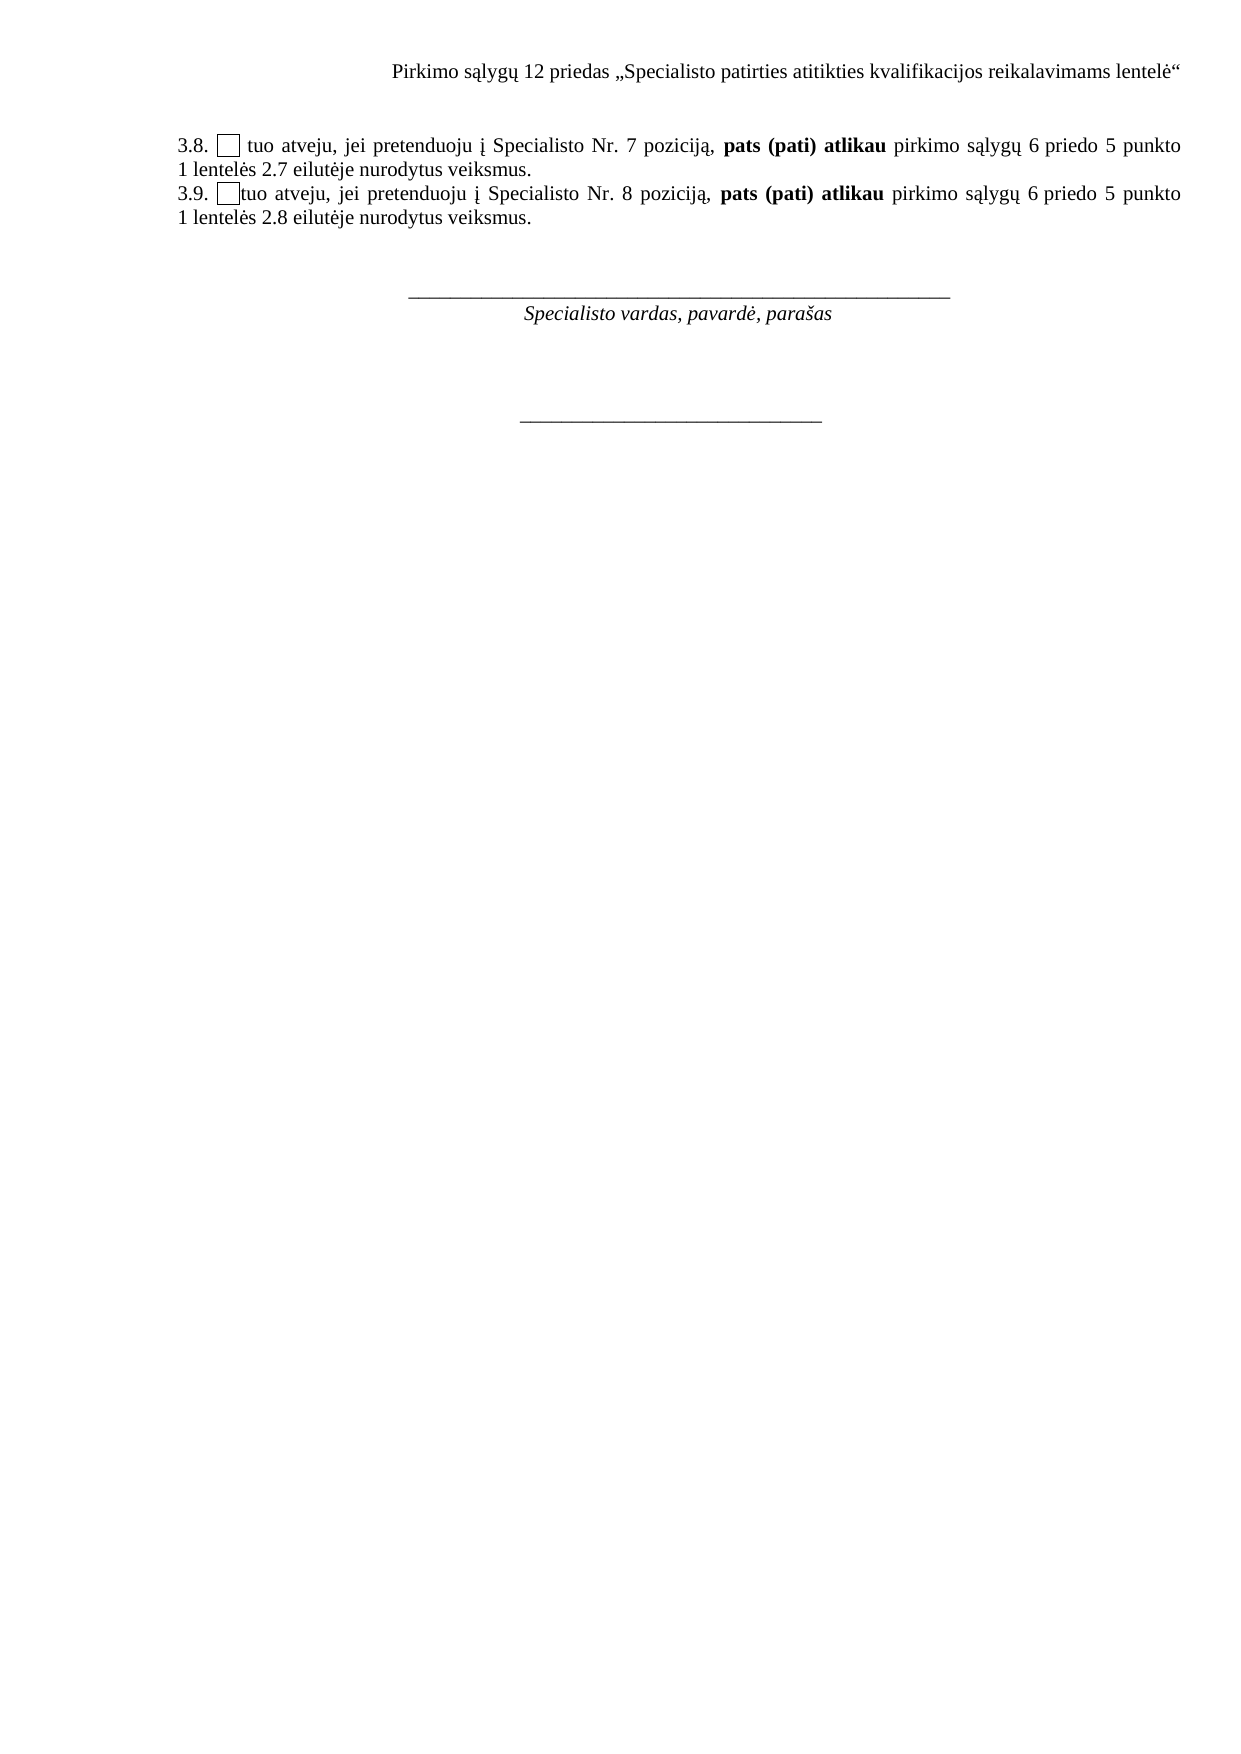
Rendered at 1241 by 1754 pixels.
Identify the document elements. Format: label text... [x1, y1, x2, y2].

text 3.9. tuo atveju, jei pretenduoju į Specialisto Nr. 8 poziciją, pats (pati) atlikau pirkimo sąlygų 6 priedo 5 punkto 1 lentelės 2.8 eilutėje nurodytus veiksmus. [177, 181, 1181, 229]
text _____________________________ [177, 401, 1164, 425]
text ____________________________________________________ [177, 277, 1181, 301]
text Specialisto vardas, pavardė, parašas [177, 301, 1181, 325]
text 3.8. tuo atveju, jei pretenduoju į Specialisto Nr. 7 poziciją, pats (pati) atlikau pirkimo sąlygų 6 priedo 5 punkto 1 lentelės 2.7 eilutėje nurodytus veiksmus. [177, 133, 1181, 181]
